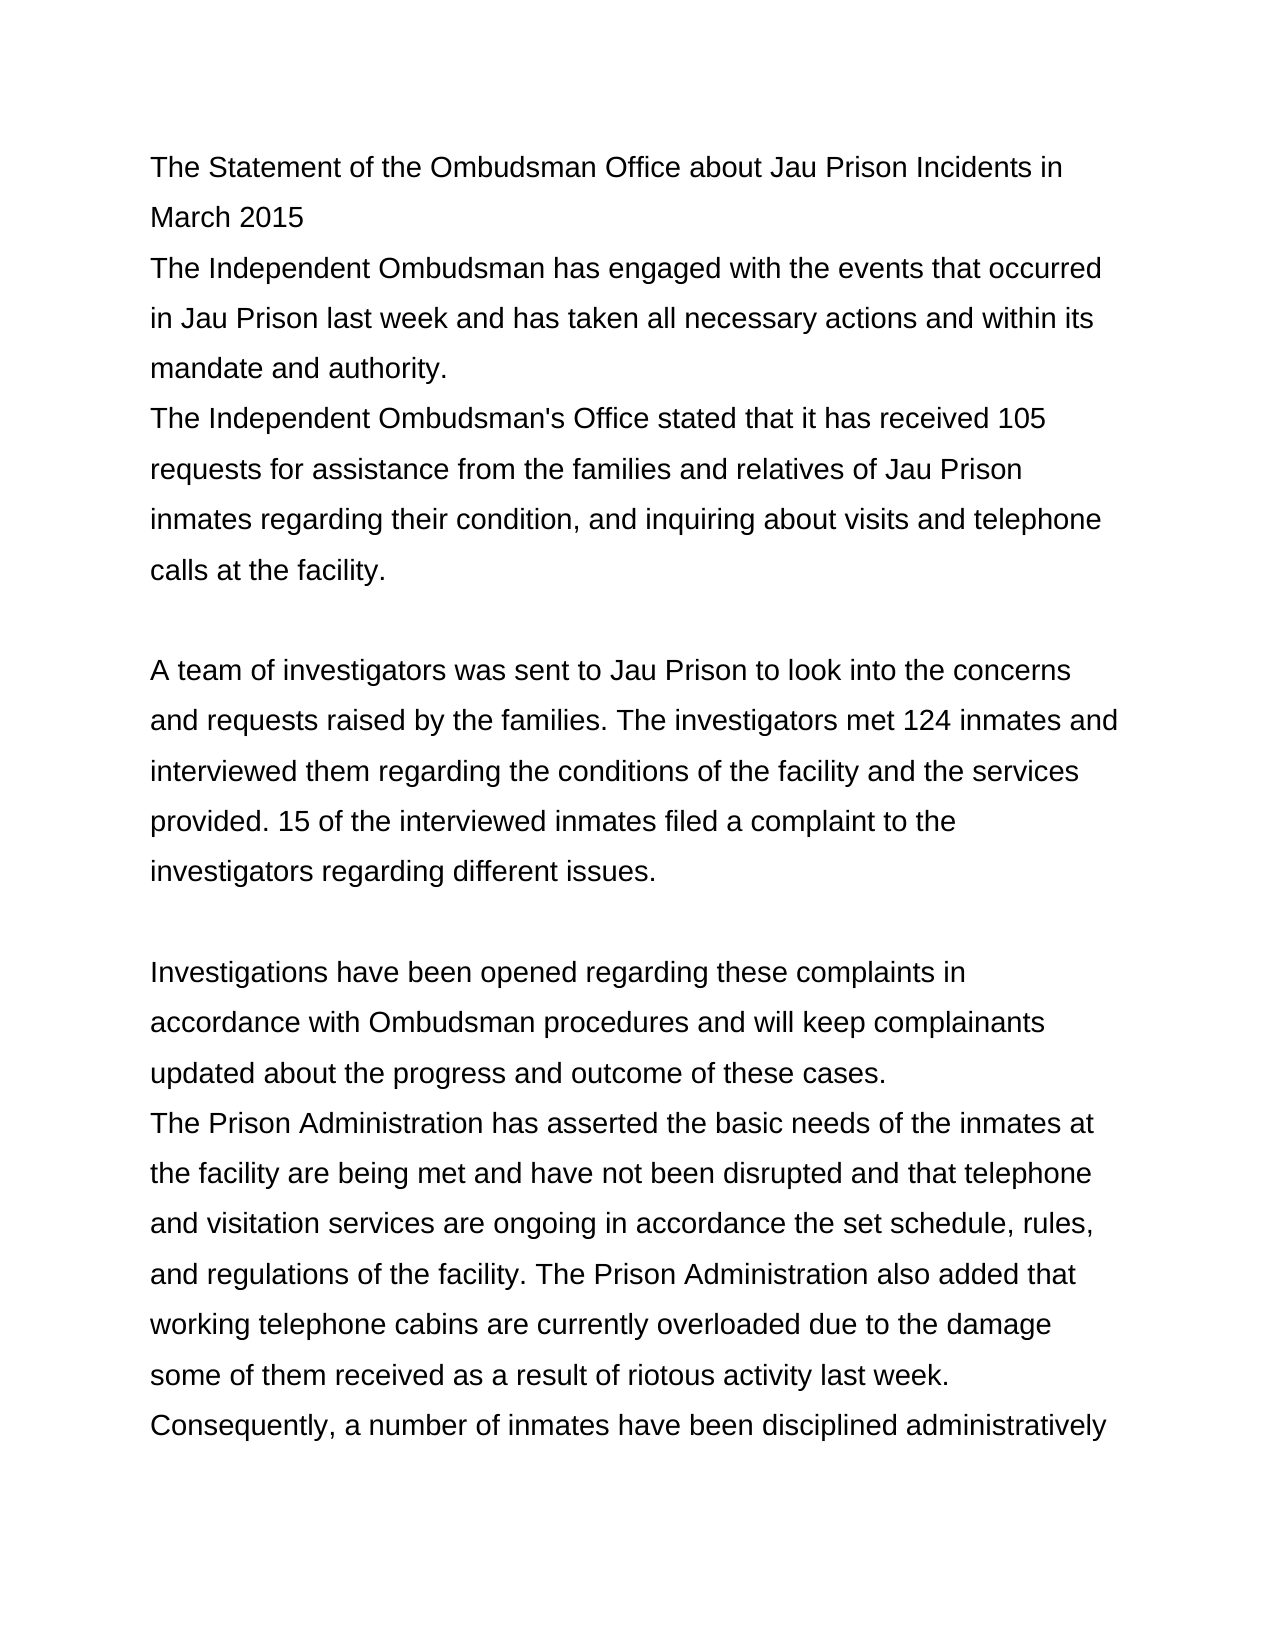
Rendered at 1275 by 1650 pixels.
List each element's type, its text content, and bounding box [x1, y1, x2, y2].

text The Statement of the Ombudsman Office about Jau Prison Incidents in March 2015 [150, 150, 1125, 234]
text The Independent Ombudsman's Office stated that it has received 105 requests for assistance from the families and relatives of Jau Prison inmates regarding their condition, and inquiring about visits and telephone calls at the facility. [150, 402, 1125, 586]
text A team of investigators was sent to Jau Prison to look into the concerns and requests raised by the families. The investigators met 124 inmates and interviewed them regarding the conditions of the facility and the services provided. 15 of the interviewed inmates filed a complaint to the investigators regarding different issues. [150, 653, 1125, 888]
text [150, 1106, 1125, 1441]
text The Independent Ombudsman has engaged with the events that occurred in Jau Prison last week and has taken all necessary actions and within its mandate and authority. [150, 251, 1125, 385]
text Investigations have been opened regarding these complaints in accordance with Ombudsman procedures and will keep complainants updated about the progress and outcome of these cases. [150, 955, 1125, 1089]
